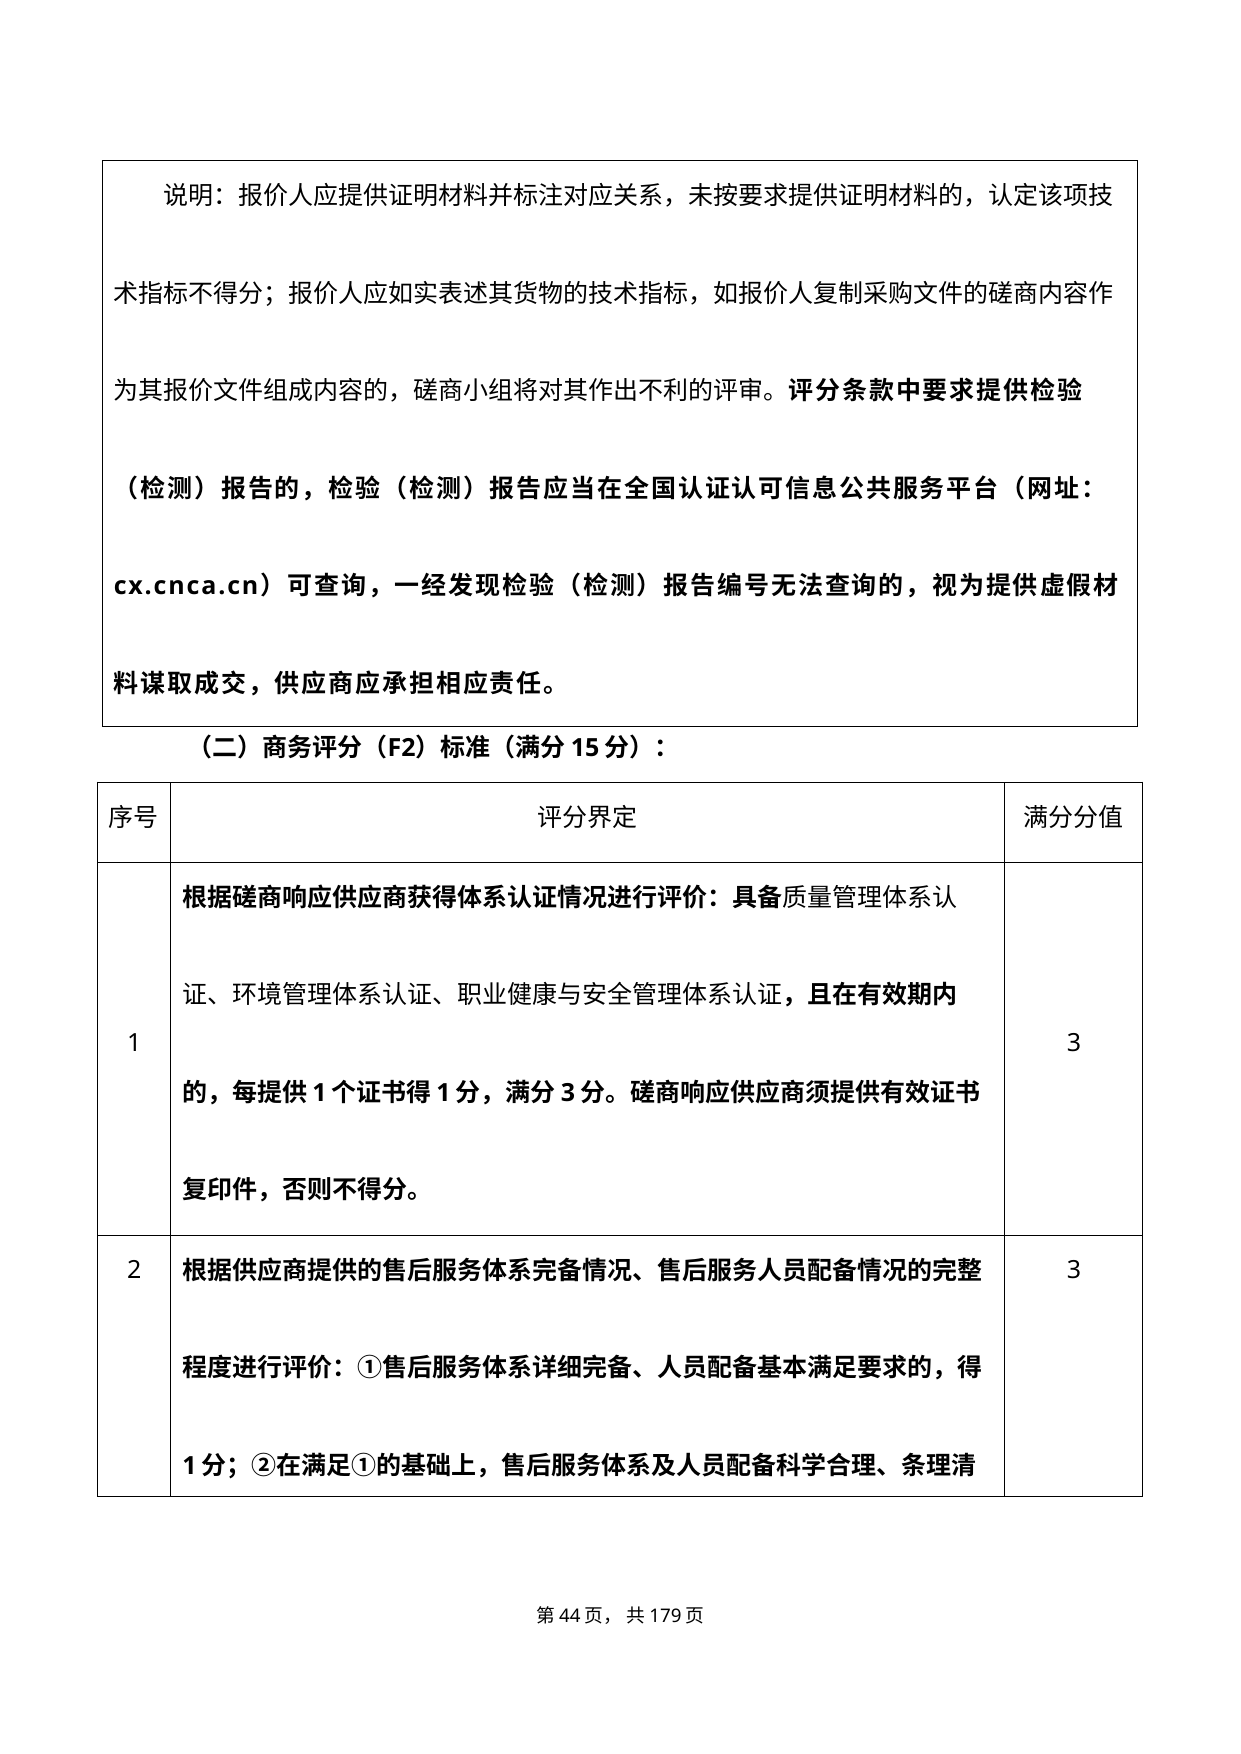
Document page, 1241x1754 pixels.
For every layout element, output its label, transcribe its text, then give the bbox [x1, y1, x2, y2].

text （二）商务评分（F2）标准（满分15分）： [187, 727, 1053, 763]
table_cell 2 [98, 1236, 170, 1496]
table_cell 根据磋商响应供应商获得体系认证情况进行评价：具备质量管理体系认证、环境管理体系认证、职业健康与安全管理体系认证，且在有效期内的，每提供1个证书得1分，满分3分。磋商响应供应商须提供有效证书复印件，否则不得分。 [171, 863, 1004, 1235]
table_header 评分界定 [171, 783, 1004, 862]
table_header 序号 [98, 783, 170, 862]
table_cell 3 [1005, 863, 1142, 1235]
table_cell 1 [98, 863, 170, 1235]
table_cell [171, 1236, 1004, 1496]
table_cell 说明：报价人应提供证明材料并标注对应关系，未按要求提供证明材料的，认定该项技术指标不得分；报价人应如实表述其货物的技术指标，如报价人复制采购文件的磋商内容作为其报价文件组成内容的，磋商小组将对其作出不利的评审。评分条款中要求提供检验（检测）报告的，检验（检测）报告应当在全国认证认可信息公共服务平台（网址：cx.cnca.cn）可查询，一经发现检验（检测）报告编号无法查询的，视为提供虚假材料谋取成交，供应商应承担相应责任。 [103, 161, 1137, 726]
table_header 满分分值 [1005, 783, 1142, 862]
table_cell 3 [1005, 1236, 1142, 1496]
